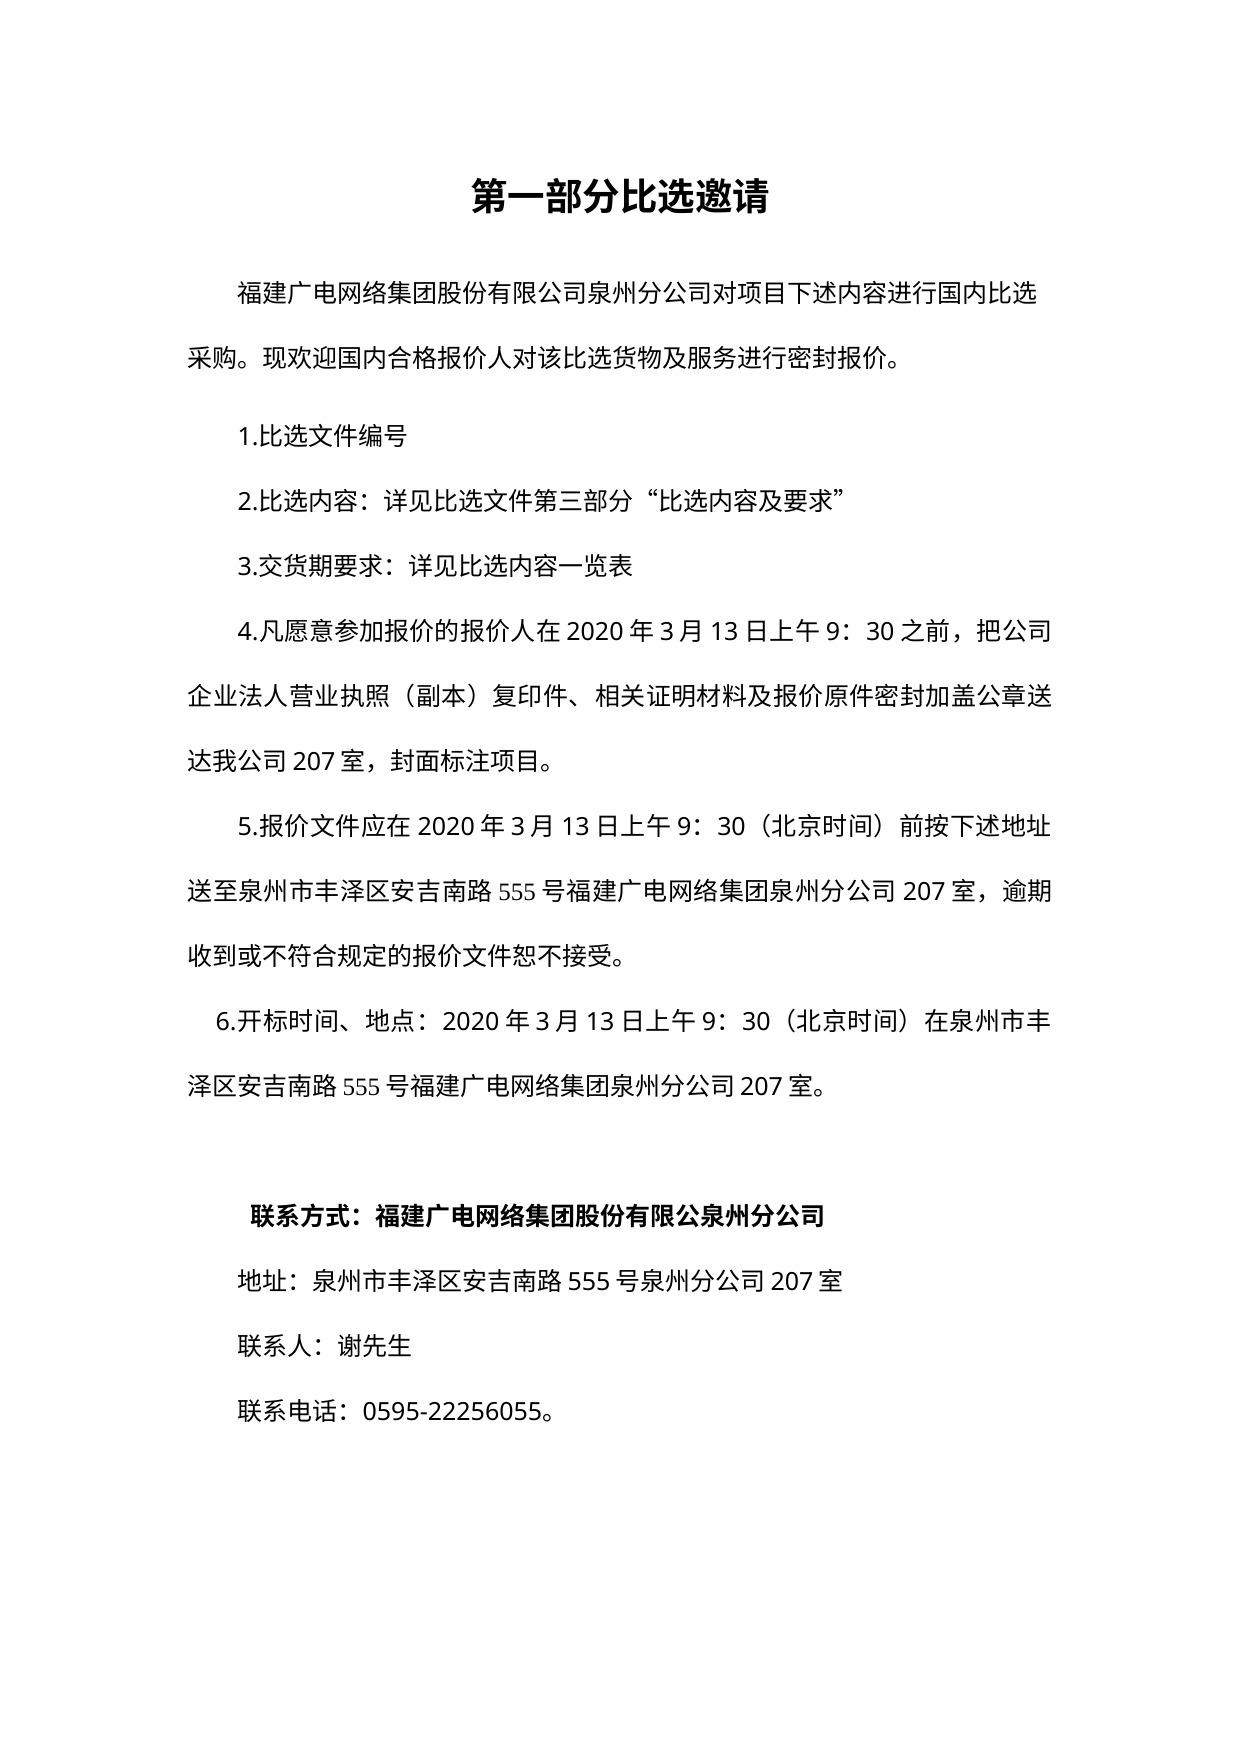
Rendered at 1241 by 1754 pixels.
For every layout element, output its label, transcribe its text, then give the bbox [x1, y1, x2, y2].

text 1.比选文件编号 [187, 402, 1053, 467]
text 5.报价文件应在2020年3月13日上午9：30（北京时间）前按下述地址送至泉州市丰泽区安吉南路555号福建广电网络集团泉州分公司207室，逾期收到或不符合规定的报价文件恕不接受。 [187, 792, 1053, 987]
text 4.凡愿意参加报价的报价人在2020年3月13日上午9：30之前，把公司企业法人营业执照（副本）复印件、相关证明材料及报价原件密封加盖公章送达我公司207室，封面标注项目。 [187, 597, 1053, 792]
text 2.比选内容：详见比选文件第三部分“比选内容及要求” [187, 467, 1053, 532]
text 6.开标时间、地点：2020年3月13日上午9：30（北京时间）在泉州市丰泽区安吉南路555号福建广电网络集团泉州分公司207室。 [187, 987, 1053, 1117]
text 3.交货期要求：详见比选内容一览表 [187, 532, 1053, 597]
text 福建广电网络集团股份有限公司泉州分公司对项目下述内容进行国内比选采购。现欢迎国内合格报价人对该比选货物及服务进行密封报价。 [187, 259, 1053, 389]
text 联系电话：0595-22256055。 [187, 1377, 1053, 1442]
text 第一部分比选邀请 [187, 162, 1053, 227]
text 地址：泉州市丰泽区安吉南路555号泉州分公司207室 [187, 1247, 1053, 1312]
text 联系人：谢先生 [187, 1312, 1053, 1377]
text 联系方式：福建广电网络集团股份有限公泉州分公司 [187, 1182, 1053, 1247]
